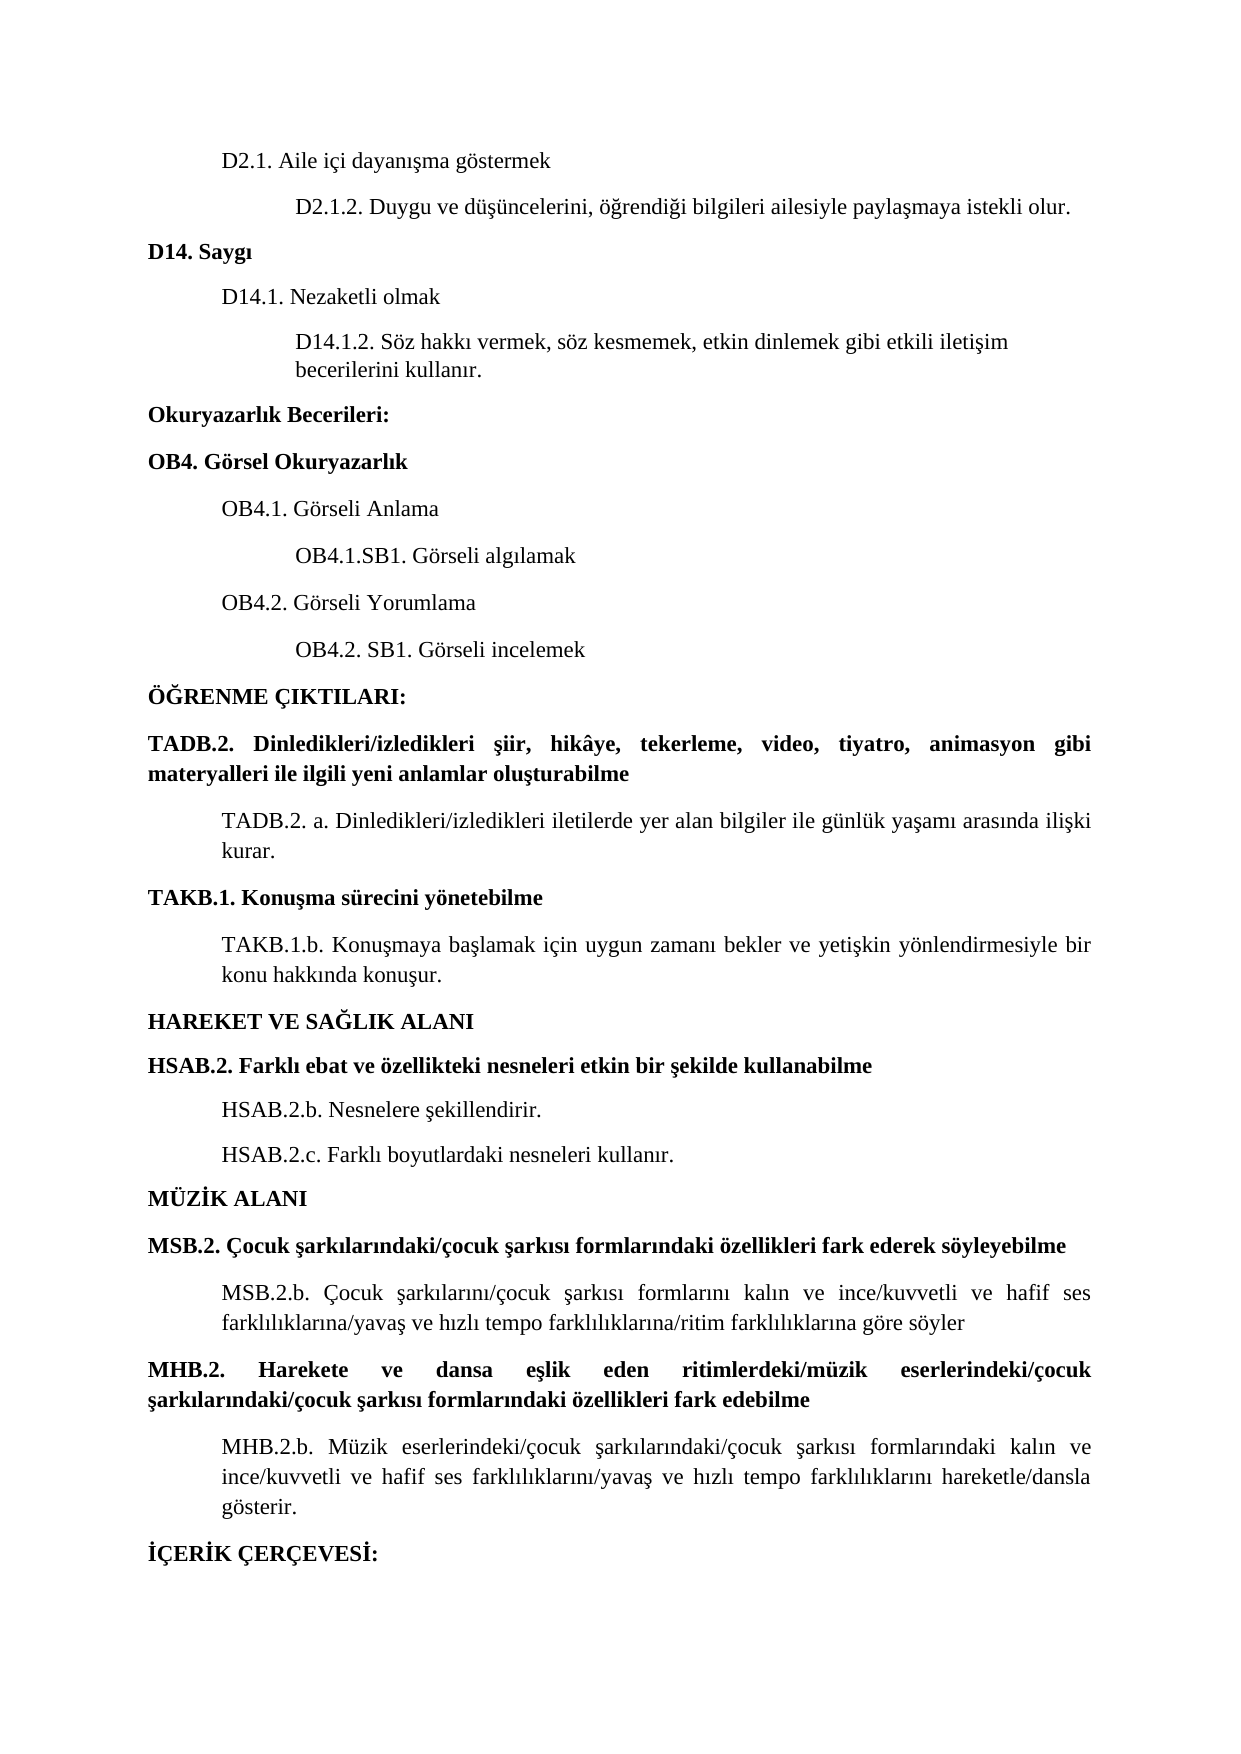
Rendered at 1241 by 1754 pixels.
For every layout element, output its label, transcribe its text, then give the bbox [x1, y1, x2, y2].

text MHB.2. Harekete ve dansa eşlik eden ritimlerdeki/müzik eserlerindeki/çocuk şarkılarındaki/çocuk şarkısı formlarındaki özellikleri fark edebilme [148, 1356, 1093, 1412]
text OB4.1.SB1. Görseli algılamak [221, 542, 1093, 568]
text HSAB.2. Farklı ebat ve özellikteki nesneleri etkin bir şekilde kullanabilme [148, 1052, 1093, 1078]
text D14. Saygı [148, 238, 1093, 264]
text D2.1. Aile içi dayanışma göstermek [148, 148, 1093, 174]
text TAKB.1.b. Konuşmaya başlamak için uygun zamanı bekler ve yetişkin yönlendirmesiyle bir konu hakkında konuşur. [221, 931, 1093, 987]
text Okuryazarlık Becerileri: [148, 402, 1093, 428]
text HSAB.2.b. Nesnelere şekillendirir. [221, 1096, 1093, 1123]
text OB4.2. SB1. Görseli incelemek [221, 636, 1093, 662]
text TAKB.1. Konuşma sürecini yönetebilme [148, 884, 1093, 910]
text HSAB.2.c. Farklı boyutlardaki nesneleri kullanır. [221, 1141, 1093, 1167]
text OB4.2. Görseli Yorumlama [148, 589, 1093, 615]
text İÇERİK ÇERÇEVESİ: [148, 1540, 1093, 1566]
text OB4.1. Görseli Anlama [148, 495, 1093, 522]
text TADB.2. Dinledikleri/izledikleri şiir, hikâye, tekerleme, video, tiyatro, animasyon gibi materyalleri ile ilgili yeni anlamlar oluşturabilme [148, 730, 1093, 786]
text MHB.2.b. Müzik eserlerindeki/çocuk şarkılarındaki/çocuk şarkısı formlarındaki kalın ve ince/kuvvetli ve hafif ses farklılıklarını/yavaş ve hızlı tempo farklılıklarını hareketle/dansla gösterir. [221, 1433, 1093, 1519]
text D14.1.2. Söz hakkı vermek, söz kesmemek, etkin dinlemek gibi etkili iletişim becerilerini kullanır. [295, 328, 1093, 383]
text OB4. Görsel Okuryazarlık [148, 448, 1093, 475]
text MSB.2.b. Çocuk şarkılarını/çocuk şarkısı formlarını kalın ve ince/kuvvetli ve hafif ses farklılıklarına/yavaş ve hızlı tempo farklılıklarına/ritim farklılıklarına göre söyler [221, 1279, 1093, 1335]
text ÖĞRENME ÇIKTILARI: [148, 683, 1093, 709]
text TADB.2. a. Dinledikleri/izledikleri iletilerde yer alan bilgiler ile günlük yaşamı arasında ilişki kurar. [221, 807, 1093, 863]
text HAREKET VE SAĞLIK ALANI [148, 1008, 1093, 1034]
text MSB.2. Çocuk şarkılarındaki/çocuk şarkısı formlarındaki özellikleri fark ederek söyleyebilme [148, 1232, 1093, 1258]
text D2.1.2. Duygu ve düşüncelerini, öğrendiği bilgileri ailesiyle paylaşmaya istekli olur. [221, 193, 1093, 219]
text MÜZİK ALANI [148, 1185, 1093, 1211]
text D14.1. Nezaketli olmak [148, 283, 1093, 309]
